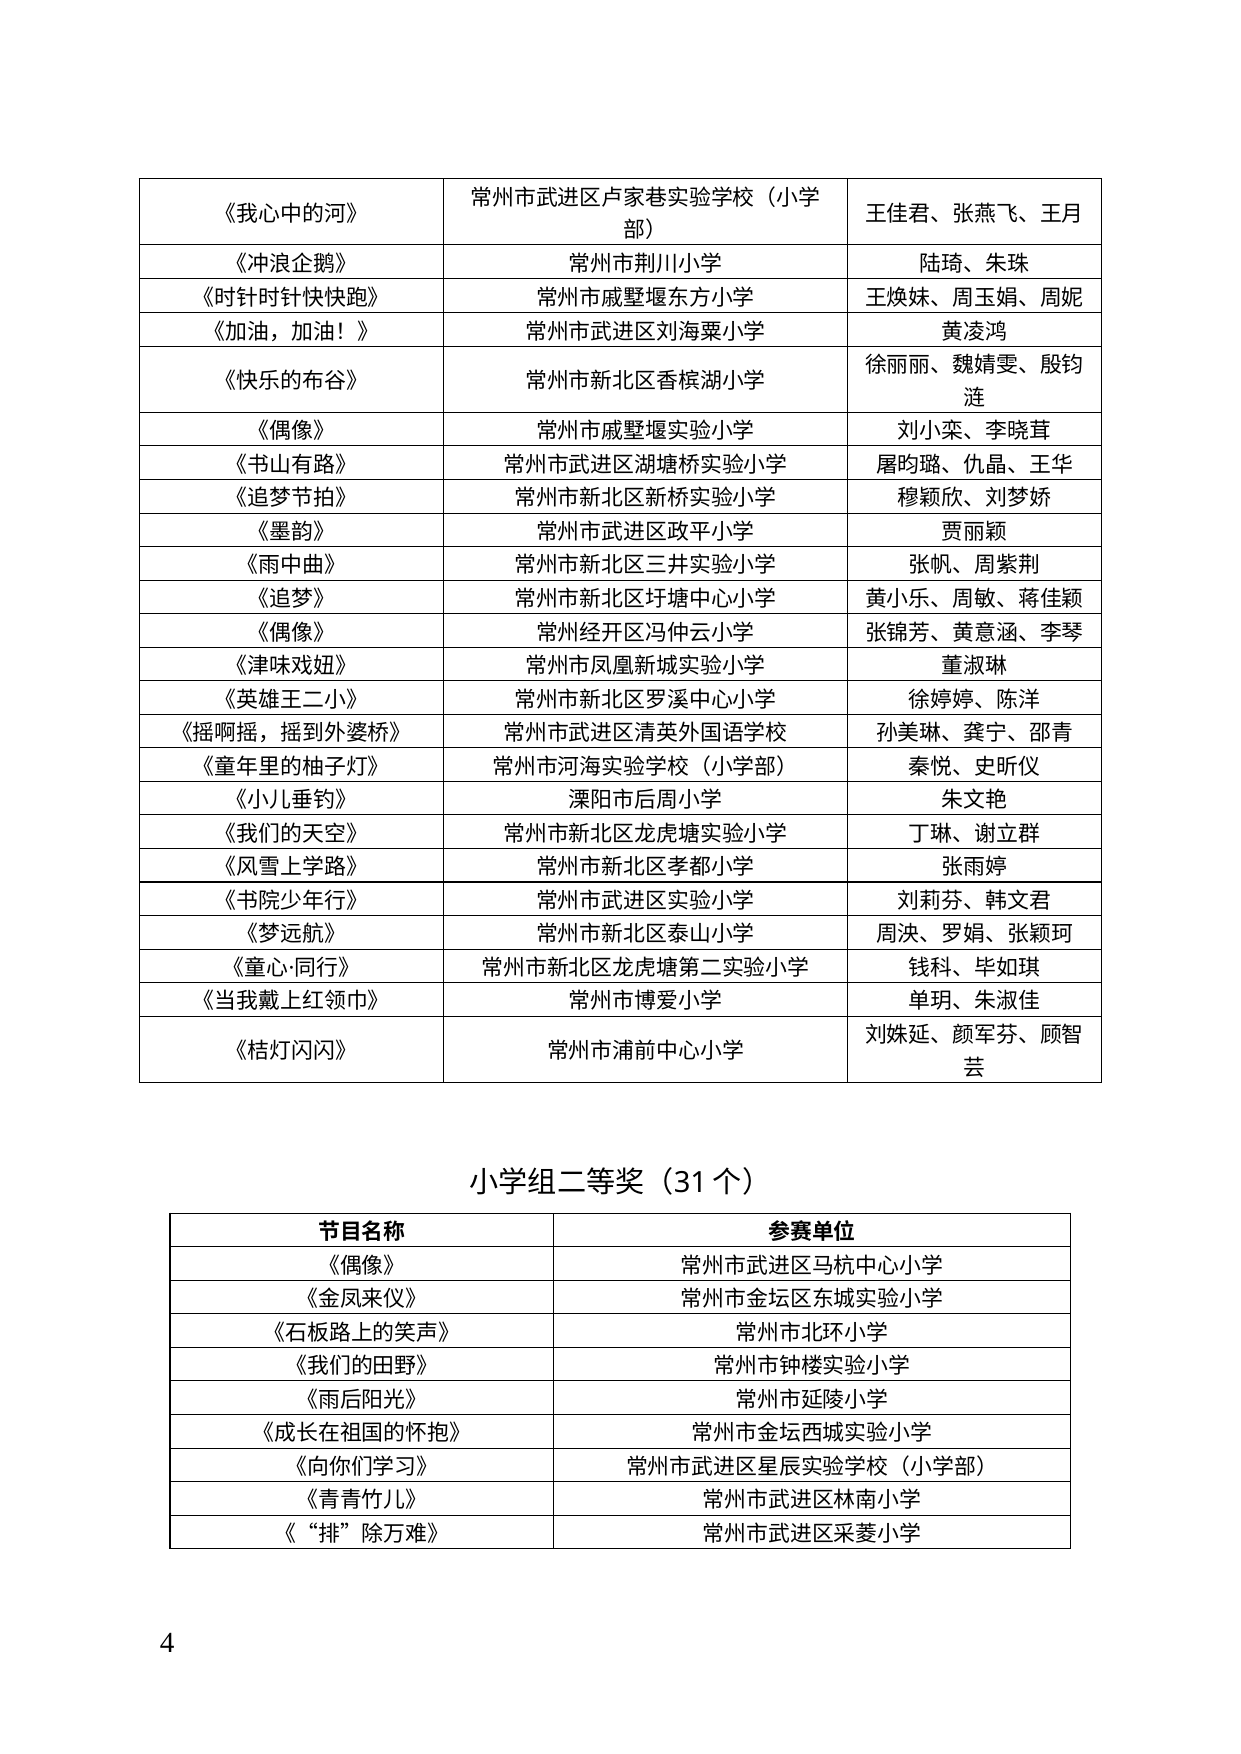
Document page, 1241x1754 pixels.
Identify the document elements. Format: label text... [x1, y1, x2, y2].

table_cell 张帆、周紫荆 [848, 547, 1101, 579]
table_cell 《风雪上学路》 [140, 849, 443, 881]
table_cell 常州市新北区孝都小学 [444, 849, 847, 881]
table_cell 孙美琳、龚宁、邵青 [848, 715, 1101, 747]
table_cell 徐丽丽、魏婧雯、殷钧涟 [848, 347, 1101, 412]
table_cell 《成长在祖国的怀抱》 [171, 1415, 553, 1447]
table_cell 常州市金坛西城实验小学 [554, 1415, 1070, 1447]
table_cell 常州市戚墅堰东方小学 [444, 279, 847, 312]
table_cell 常州市武进区湖塘桥实验小学 [444, 446, 847, 479]
table_cell 常州市武进区政平小学 [444, 514, 847, 546]
table_header 节目名称 [171, 1214, 553, 1246]
table_cell 《桔灯闪闪》 [140, 1017, 443, 1082]
table_cell 《雨后阳光》 [171, 1381, 553, 1414]
table_cell 《我们的田野》 [171, 1348, 553, 1380]
table_cell 《石板路上的笑声》 [171, 1314, 553, 1347]
table_cell 贾丽颖 [848, 514, 1101, 546]
table_cell 常州市新北区圩塘中心小学 [444, 581, 847, 613]
table_cell 张锦芳、黄意涵、李琴 [848, 614, 1101, 647]
table_cell 溧阳市后周小学 [444, 782, 847, 814]
table_header 参赛单位 [554, 1214, 1070, 1246]
table_cell 丁琳、谢立群 [848, 815, 1101, 848]
table_cell 《摇啊摇，摇到外婆桥》 [140, 715, 443, 747]
table_cell 王佳君、张燕飞、王月 [848, 179, 1101, 244]
table_cell 《我心中的河》 [140, 179, 443, 244]
table_cell 常州市金坛区东城实验小学 [554, 1281, 1070, 1313]
table_cell 常州市新北区新桥实验小学 [444, 480, 847, 512]
table_cell 《“排”除万难》 [171, 1516, 553, 1548]
table_cell 常州市武进区清英外国语学校 [444, 715, 847, 747]
table_cell 刘莉芬、韩文君 [848, 883, 1101, 915]
table_cell 董淑琳 [848, 648, 1101, 680]
table_cell 《青青竹儿》 [171, 1482, 553, 1514]
table_cell 《时针时针快快跑》 [140, 279, 443, 312]
table_cell 常州市武进区林南小学 [554, 1482, 1070, 1514]
table_cell 常州市武进区卢家巷实验学校（小学部） [444, 179, 847, 244]
table_cell 常州市新北区龙虎塘第二实验小学 [444, 950, 847, 982]
table_cell 常州市博爱小学 [444, 983, 847, 1016]
text 小学组二等奖（31个） [159, 1148, 1081, 1213]
table_cell 常州市延陵小学 [554, 1381, 1070, 1414]
table_cell 常州市武进区马杭中心小学 [554, 1247, 1070, 1280]
table_cell 《快乐的布谷》 [140, 347, 443, 412]
table_cell 陆琦、朱珠 [848, 245, 1101, 278]
table_cell 常州经开区冯仲云小学 [444, 614, 847, 647]
table_cell 《追梦》 [140, 581, 443, 613]
table_cell 常州市荆川小学 [444, 245, 847, 278]
table_cell 常州市新北区三井实验小学 [444, 547, 847, 579]
table_cell 常州市武进区采菱小学 [554, 1516, 1070, 1548]
table_cell 常州市武进区实验小学 [444, 883, 847, 915]
table_cell 《雨中曲》 [140, 547, 443, 579]
table_cell 《童年里的柚子灯》 [140, 748, 443, 781]
table_cell 《书院少年行》 [140, 883, 443, 915]
table_cell 《津味戏妞》 [140, 648, 443, 680]
table_cell 徐婷婷、陈洋 [848, 681, 1101, 714]
table_cell 常州市钟楼实验小学 [554, 1348, 1070, 1380]
table_cell 周泱、罗娟、张颖珂 [848, 916, 1101, 948]
table_cell 屠昀璐、仇晶、王华 [848, 446, 1101, 479]
table_cell 《我们的天空》 [140, 815, 443, 848]
table_cell 单玥、朱淑佳 [848, 983, 1101, 1016]
table_cell 《加油，加油！》 [140, 313, 443, 346]
table_cell 《墨韵》 [140, 514, 443, 546]
table_cell 朱文艳 [848, 782, 1101, 814]
table_cell 《梦远航》 [140, 916, 443, 948]
table_cell 张雨婷 [848, 849, 1101, 881]
table_cell 常州市新北区罗溪中心小学 [444, 681, 847, 714]
table_cell 钱科、毕如琪 [848, 950, 1101, 982]
table_cell 常州市河海实验学校（小学部） [444, 748, 847, 781]
table_cell 常州市新北区龙虎塘实验小学 [444, 815, 847, 848]
table_cell 常州市武进区星辰实验学校（小学部） [554, 1449, 1070, 1481]
table_cell 《偶像》 [140, 614, 443, 647]
table_cell 《童心·同行》 [140, 950, 443, 982]
table_cell 黄凌鸿 [848, 313, 1101, 346]
table_cell 《当我戴上红领巾》 [140, 983, 443, 1016]
table_cell 《向你们学习》 [171, 1449, 553, 1481]
table_cell 《书山有路》 [140, 446, 443, 479]
table_cell 《偶像》 [171, 1247, 553, 1280]
table_cell 常州市北环小学 [554, 1314, 1070, 1347]
table_cell 《小儿垂钓》 [140, 782, 443, 814]
table_cell 刘小栾、李晓茸 [848, 413, 1101, 445]
table_cell 刘姝延、颜军芬、顾智芸 [848, 1017, 1101, 1082]
table_cell 穆颖欣、刘梦娇 [848, 480, 1101, 512]
table_cell 《金凤来仪》 [171, 1281, 553, 1313]
table_cell 《偶像》 [140, 413, 443, 445]
table_cell 《冲浪企鹅》 [140, 245, 443, 278]
table_cell 常州市凤凰新城实验小学 [444, 648, 847, 680]
table_cell 秦悦、史昕仪 [848, 748, 1101, 781]
table_cell 王焕妹、周玉娟、周妮 [848, 279, 1101, 312]
table_cell 常州市武进区刘海粟小学 [444, 313, 847, 346]
table_cell 《英雄王二小》 [140, 681, 443, 714]
table_cell 常州市戚墅堰实验小学 [444, 413, 847, 445]
table_cell 黄小乐、周敏、蒋佳颖 [848, 581, 1101, 613]
table_cell 《追梦节拍》 [140, 480, 443, 512]
table_cell 常州市浦前中心小学 [444, 1017, 847, 1082]
table_cell 常州市新北区泰山小学 [444, 916, 847, 948]
table_cell 常州市新北区香槟湖小学 [444, 347, 847, 412]
